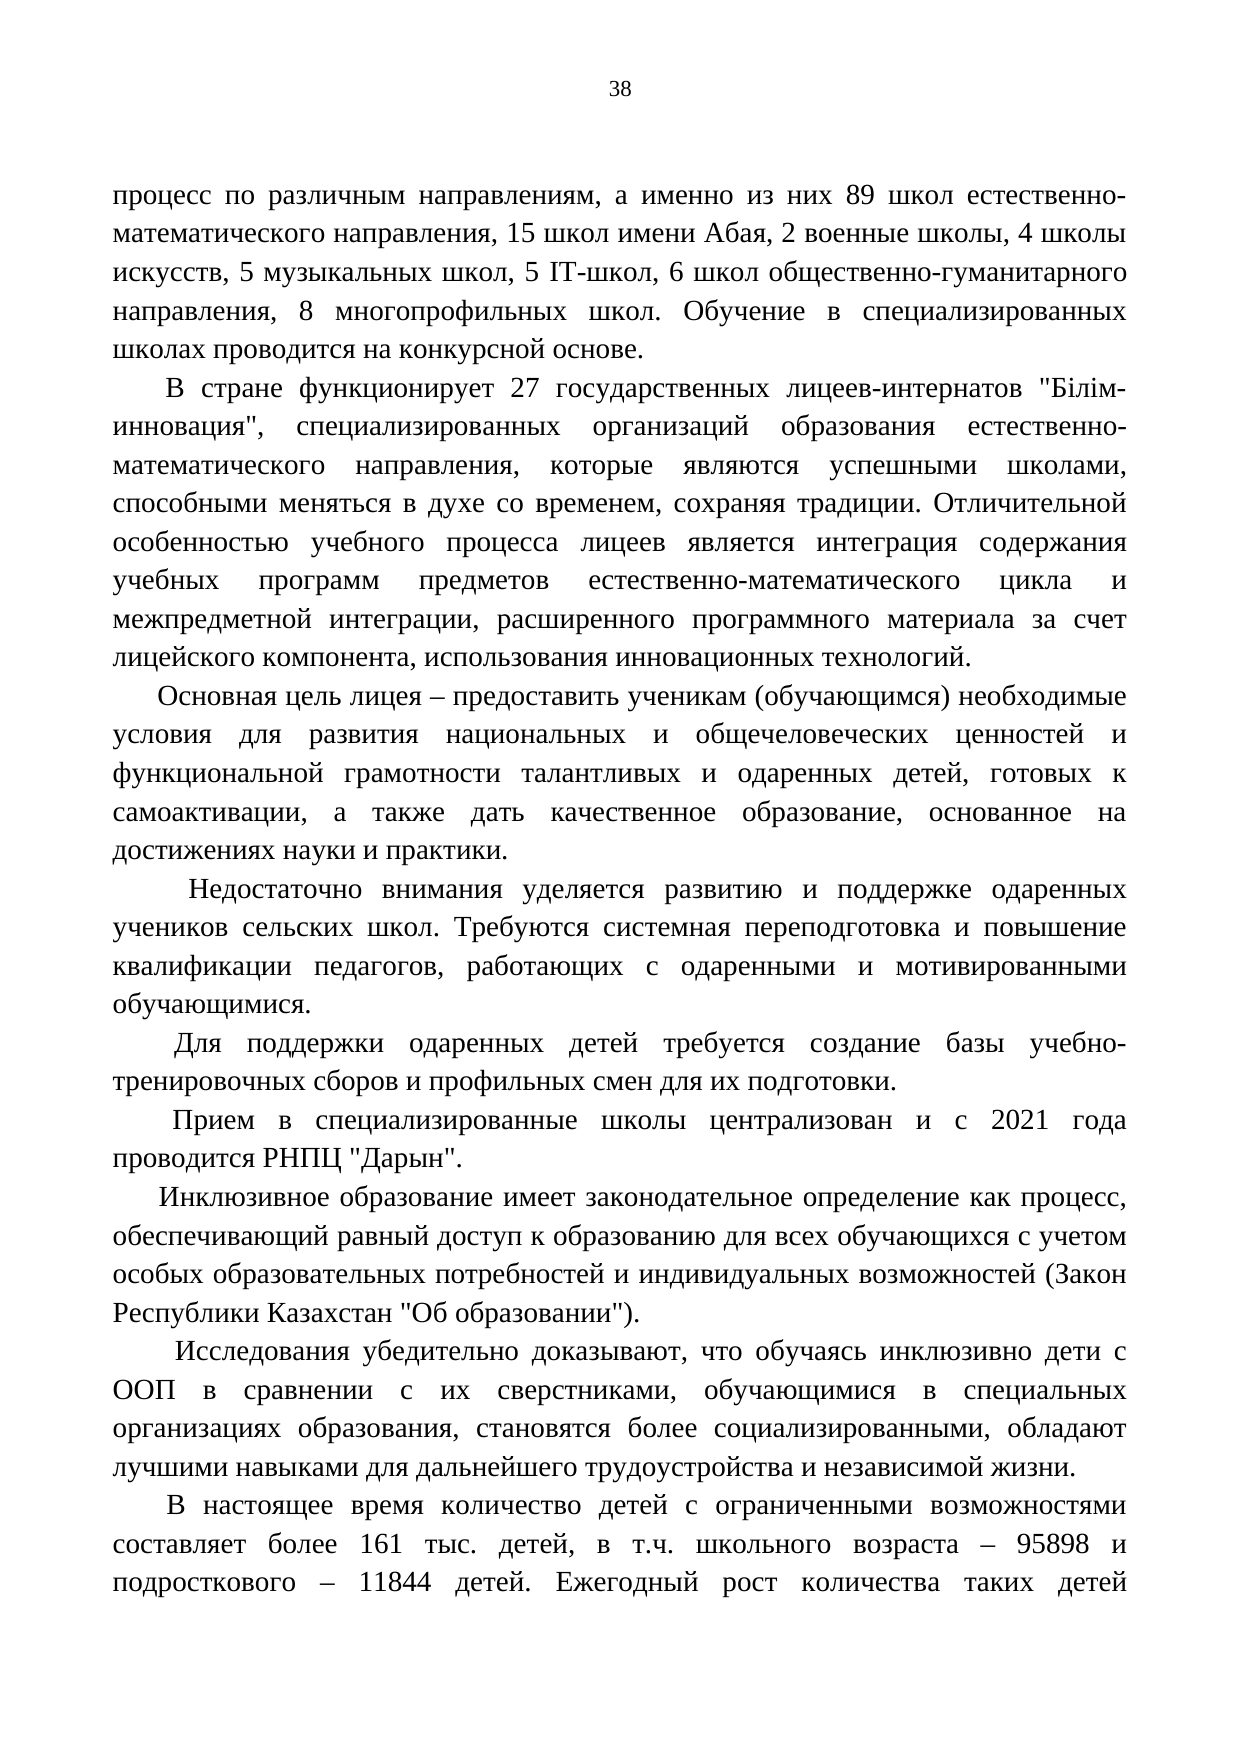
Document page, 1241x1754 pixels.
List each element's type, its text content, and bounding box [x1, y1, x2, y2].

text Для поддержки одаренных детей требуется создание базы учебно-тренировочных сборов и профильных смен для их подготовки. [112, 1025, 1128, 1097]
text Недостаточно внимания уделяется развитию и поддержке одаренных учеников сельских школ. Требуются системная переподготовка и повышение квалификации педагогов, работающих с одаренными и мотивированными обучающимися. [112, 871, 1128, 1020]
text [112, 177, 1128, 365]
text В стране функционирует 27 государственных лицеев-интернатов "Білім-инновация", специализированных организаций образования естественно-математического направления, которые являются успешными школами, способными меняться в духе со временем, сохраняя традиции. Отличительной особенностью учебного процесса лицеев является интеграция содержания учебных программ предметов естественно-математического цикла и межпредметной интеграции, расширенного программного материала за счет лицейского компонента, использования инновационных технологий. [112, 370, 1128, 673]
text Исследования убедительно доказывают, что обучаясь инклюзивно дети с ООП в сравнении с их сверстниками, обучающимися в специальных организациях образования, становятся более социализированными, обладают лучшими навыками для дальнейшего трудоустройства и независимой жизни. [112, 1333, 1128, 1482]
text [112, 1487, 1128, 1598]
text Прием в специализированные школы централизован и с 2021 года проводится РНПЦ "Дарын". [112, 1102, 1128, 1174]
text Инклюзивное образование имеет законодательное определение как процесс, обеспечивающий равный доступ к образованию для всех обучающихся с учетом особых образовательных потребностей и индивидуальных возможностей (Закон Республики Казахстан "Об образовании"). [112, 1179, 1128, 1328]
text Основная цель лицея – предоставить ученикам (обучающимся) необходимые условия для развития национальных и общечеловеческих ценностей и функциональной грамотности талантливых и одаренных детей, готовых к самоактивации, а также дать качественное образование, основанное на достижениях науки и практики. [112, 678, 1128, 866]
